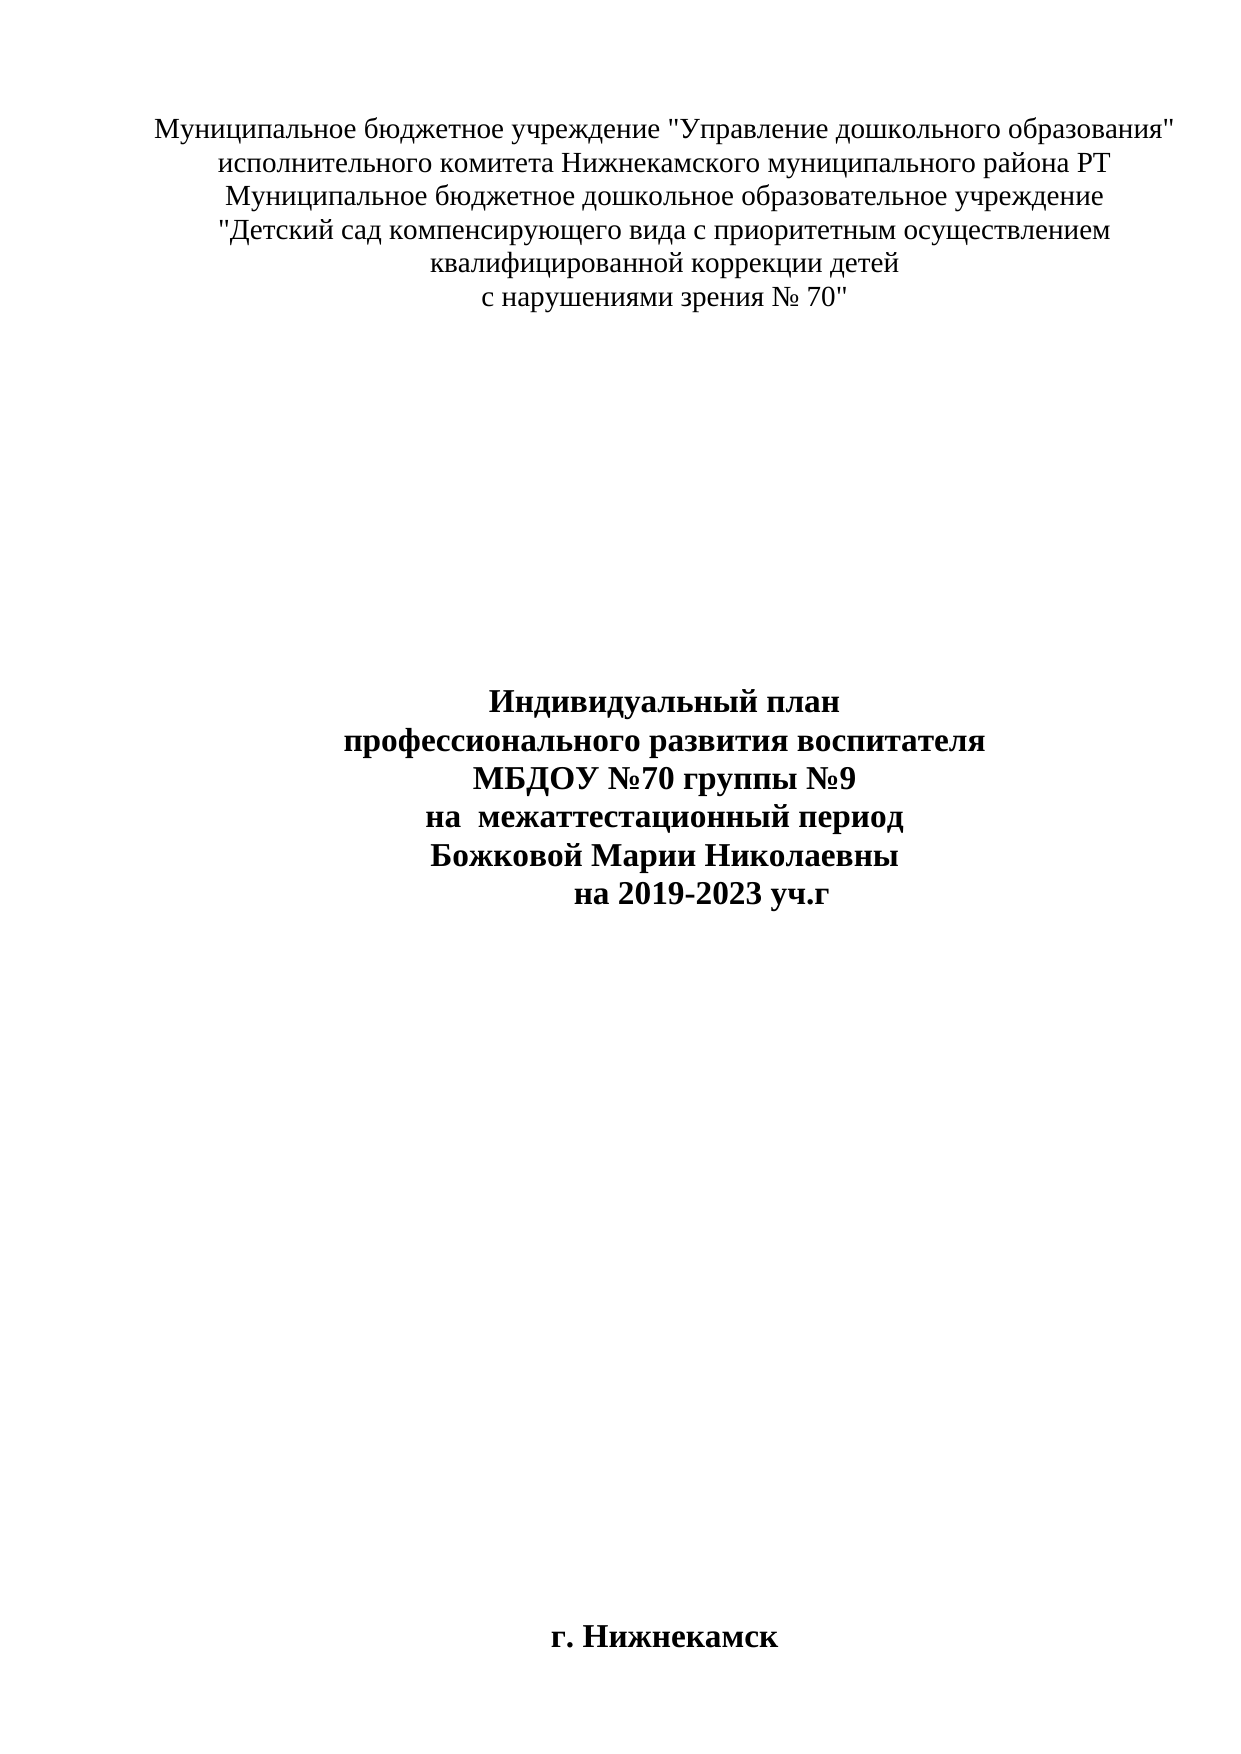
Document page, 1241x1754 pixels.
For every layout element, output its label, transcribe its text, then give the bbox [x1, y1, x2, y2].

text Божковой Марии Николаевны [148, 835, 1181, 873]
text Муниципальное бюджетное дошкольное образовательное учреждение [148, 178, 1181, 212]
text профессионального развития воспитателя [148, 720, 1181, 758]
text "Детский сад компенсирующего вида с приоритетным осуществлением квалифицированной коррекции детей [148, 212, 1181, 279]
text на 2019-2023 уч.г [148, 873, 1181, 912]
text Индивидуальный план [148, 682, 1181, 720]
text Муниципальное бюджетное учреждение "Управление дошкольного образования" [148, 111, 1181, 145]
text с нарушениями зрения № 70" [148, 279, 1181, 313]
text исполнительного комитета Нижнекамского муниципального района РТ [148, 145, 1181, 178]
text на межаттестационный период [148, 797, 1181, 835]
text г. Нижнекамск [148, 1616, 1181, 1654]
text МБДОУ №70 группы №9 [148, 758, 1181, 797]
